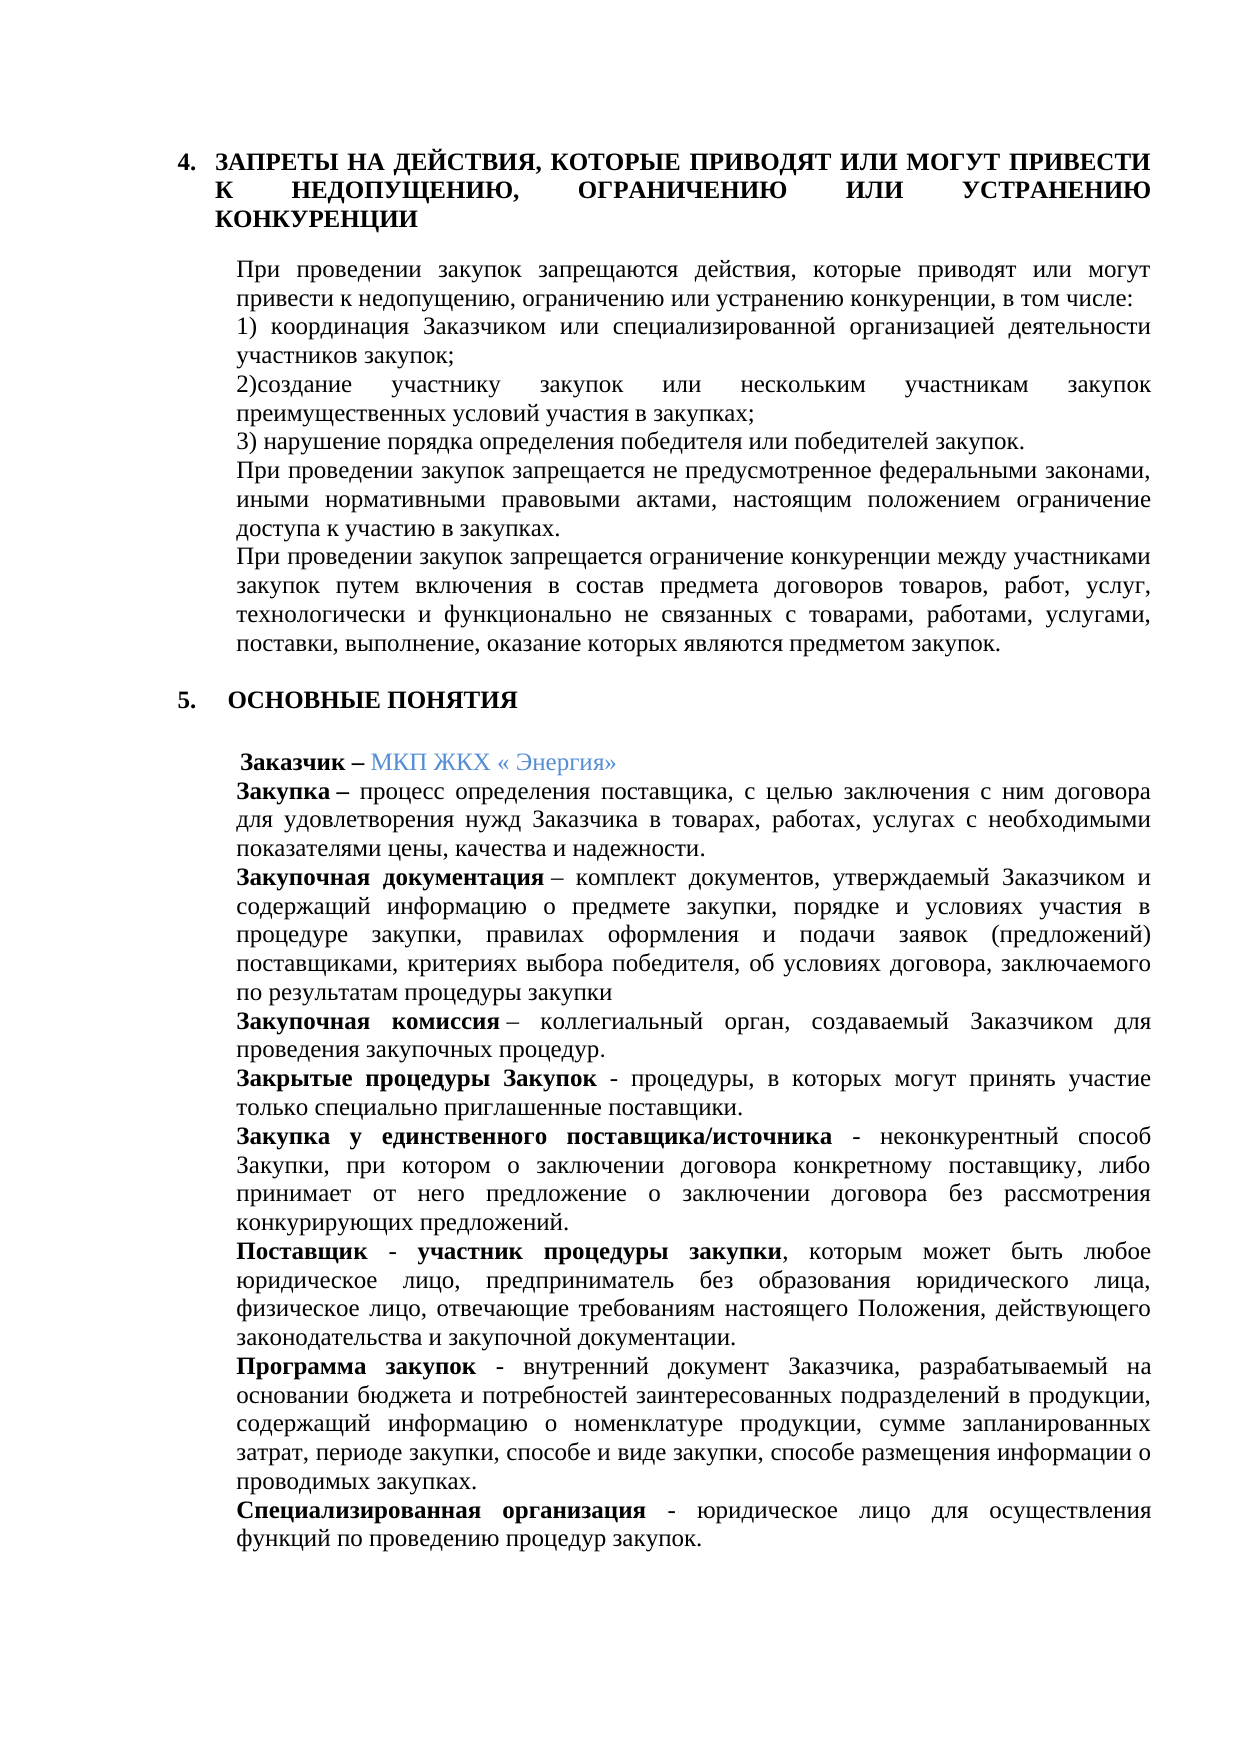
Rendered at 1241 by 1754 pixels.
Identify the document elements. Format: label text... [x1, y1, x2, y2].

list Поставщик - участник процедуры закупки, которым может быть любое юридическое лицо, предприниматель без образования юридического лица, физическое лицо, отвечающие требованиям настоящего Положения, действующего законодательства и закупочной документации. [236, 1236, 1152, 1351]
list Закупочная комиссия – коллегиальный орган, создаваемый Заказчиком для проведения закупочных процедур. [236, 1006, 1152, 1063]
list Закупочная документация – комплект документов, утверждаемый Заказчиком и содержащий информацию о предмете закупки, порядке и условиях участия в процедуре закупки, правилах оформления и подачи заявок (предложений) поставщиками, критериях выбора победителя, об условиях договора, заключаемого по результатам процедуры закупки [236, 862, 1152, 1006]
text 2)создание участнику закупок или нескольким участникам закупок преимущественных условий участия в закупках; [236, 369, 1152, 426]
text При проведении закупок запрещается ограничение конкуренции между участниками закупок путем включения в состав предмета договоров товаров, работ, услуг, технологически и функционально не связанных с товарами, работами, услугами, поставки, выполнение, оказание которых являются предметом закупок. [236, 541, 1152, 656]
text При проведении закупок запрещаются действия, которые приводят или могут привести к недопущению, ограничению или устранению конкуренции, в том числе: [236, 254, 1152, 311]
list Программа закупок - внутренний документ Заказчика, разрабатываемый на основании бюджета и потребностей заинтересованных подразделений в продукции, содержащий информацию о номенклатуре продукции, сумме запланированных затрат, периоде закупки, способе и виде закупки, способе размещения информации о проводимых закупках. [236, 1351, 1152, 1495]
text При проведении закупок запрещается не предусмотренное федеральными законами, иными нормативными правовыми актами, настоящим положением ограничение доступа к участию в закупках. [236, 455, 1152, 541]
text 1) координация Заказчиком или специализированной организацией деятельности участников закупок; [236, 311, 1152, 369]
list Закупка – процесс определения поставщика, с целью заключения с ним договора для удовлетворения нужд Заказчика в товарах, работах, услугах с необходимыми показателями цены, качества и надежности. [236, 776, 1152, 862]
list Специализированная организация - юридическое лицо для осуществления функций по проведению процедур закупок. [236, 1495, 1152, 1552]
list Закупка у единственного поставщика/источника - неконкурентный способ Закупки, при котором о заключении договора конкретному поставщику, либо принимает от него предложение о заключении договора без рассмотрения конкурирующих предложений. [236, 1121, 1152, 1236]
list Закрытые процедуры Закупок - процедуры, в которых могут принять участие только специально приглашенные поставщики. [236, 1063, 1152, 1121]
list Запреты на действия, которые приводят или могут привести к недопущению, ограничению или устранению конкуренции [177, 147, 1152, 233]
list Основные понятия [177, 685, 1152, 714]
list Заказчик – МКП ЖКХ « Энергия» [215, 747, 1152, 776]
text 3) нарушение порядка определения победителя или победителей закупок. [236, 426, 1152, 455]
